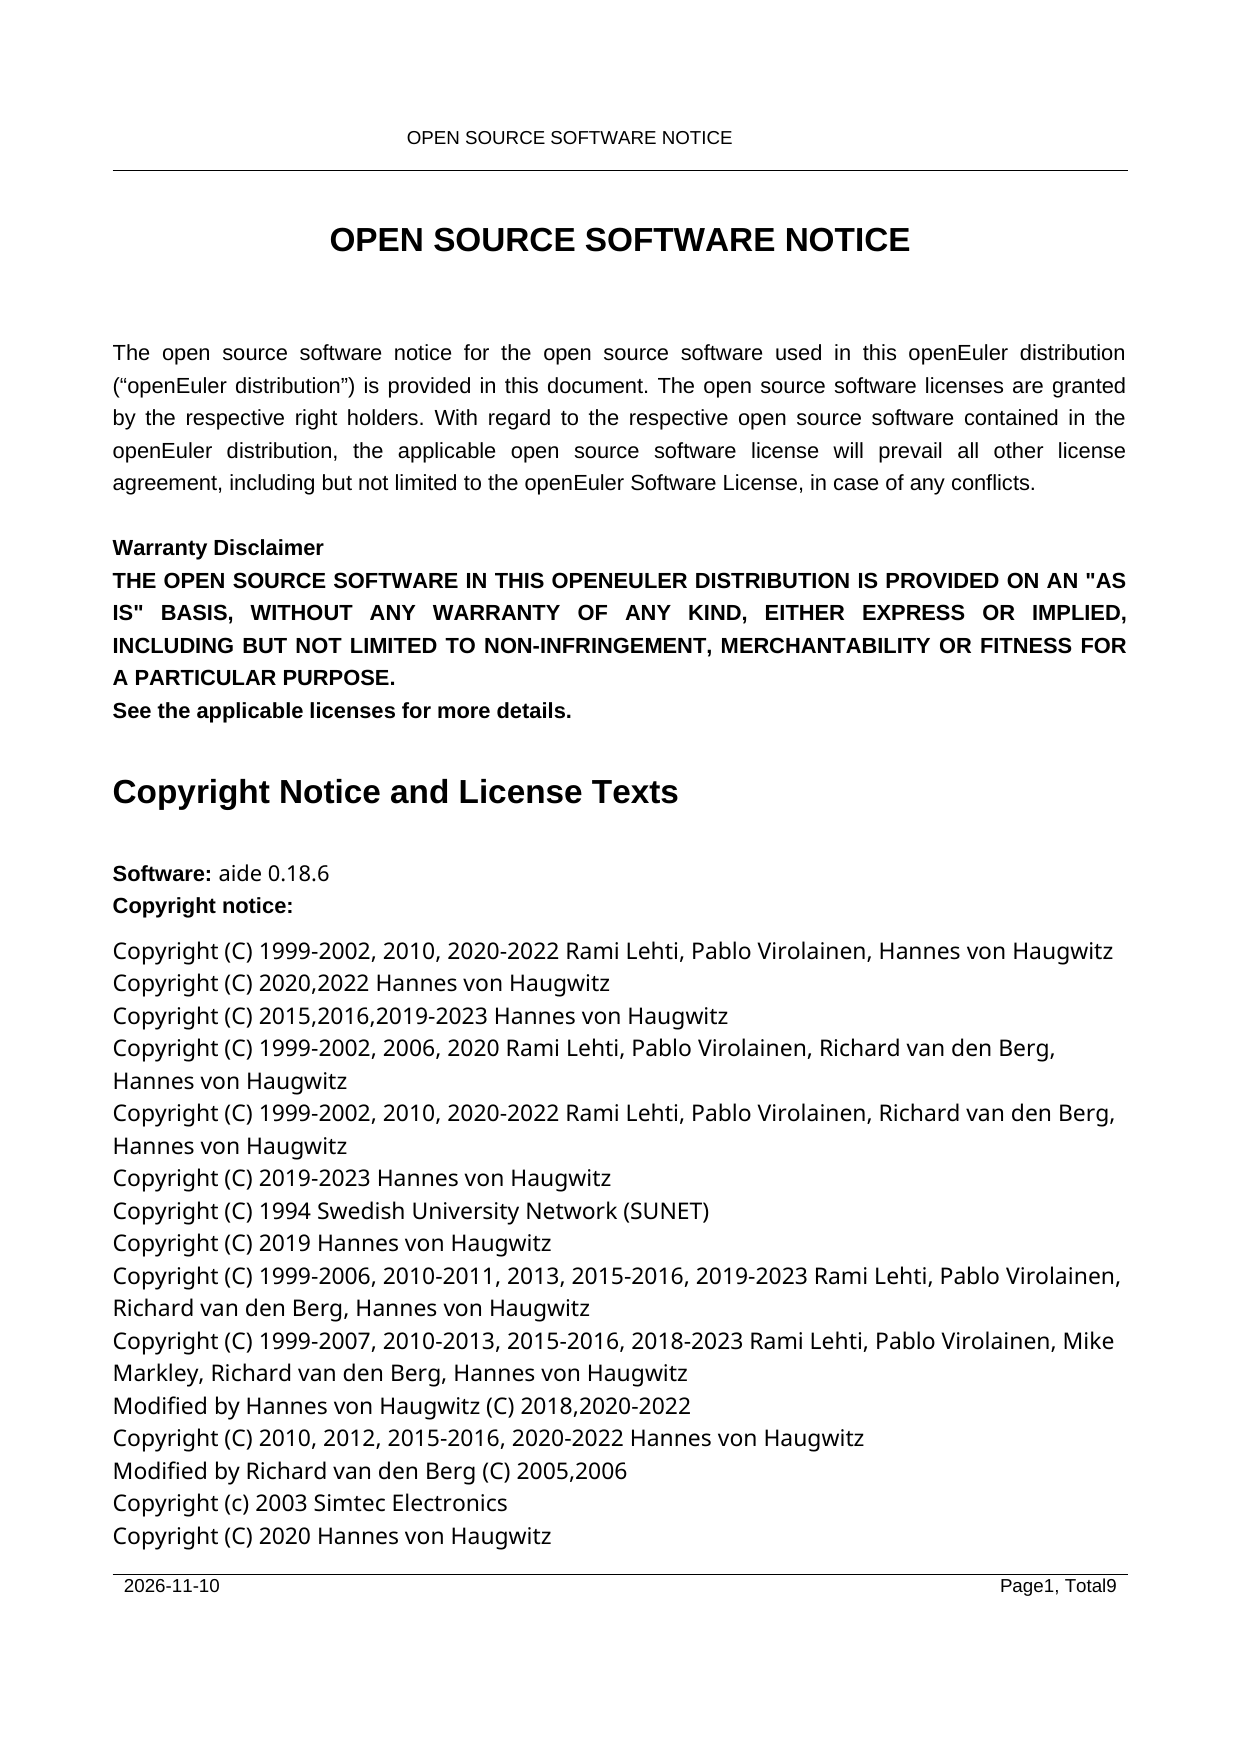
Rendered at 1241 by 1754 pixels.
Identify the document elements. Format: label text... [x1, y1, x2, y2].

text The open source software notice for the open source software used in this openEuler distribution (“openEuler distribution”) is provided in this document. The open source software licenses are granted by the respective right holders. With regard to the respective open source software contained in the openEuler distribution, the applicable open source software license will prevail all other license agreement, including but not limited to the openEuler Software License, in case of any conflicts. [112, 336, 1128, 499]
title Software: aide 0.18.6 [112, 856, 1128, 889]
text OPEN SOURCE SOFTWARE NOTICE [112, 206, 1128, 271]
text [112, 934, 1128, 1551]
text Warranty Disclaimer [112, 531, 1128, 564]
text Copyright notice: [112, 889, 1128, 921]
text THE OPEN SOURCE SOFTWARE IN THIS OPENEULER DISTRIBUTION IS PROVIDED ON AN "AS IS" BASIS, WITHOUT ANY WARRANTY OF ANY KIND, EITHER EXPRESS OR IMPLIED, INCLUDING BUT NOT LIMITED TO NON-INFRINGEMENT, MERCHANTABILITY OR FITNESS FOR A PARTICULAR PURPOSE. See the applicable licenses for more details. [112, 564, 1128, 726]
text Copyright Notice and License Texts [112, 759, 1128, 824]
